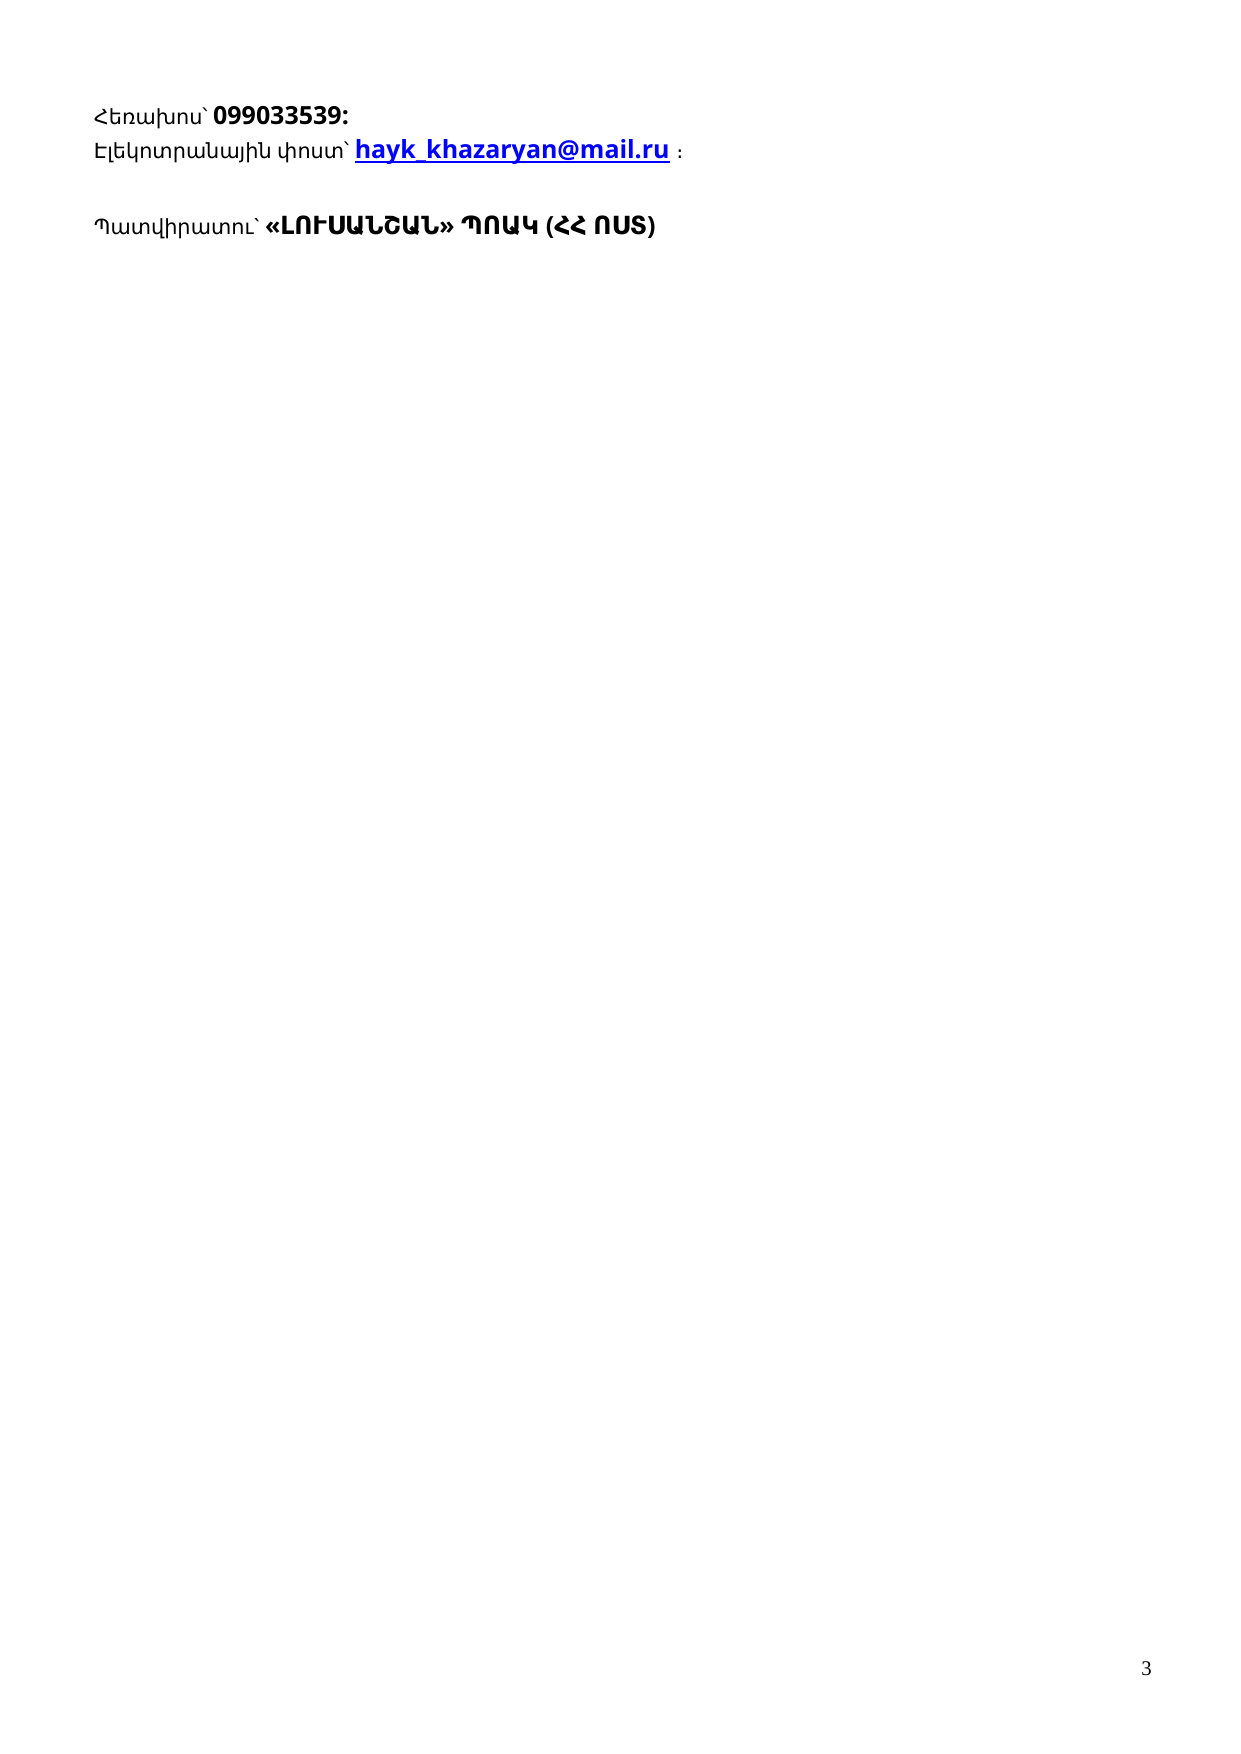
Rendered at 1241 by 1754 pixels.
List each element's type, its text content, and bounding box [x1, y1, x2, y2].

text Պատվիրատու` «ԼՈՒՍԱՆՇԱՆ» ՊՈԱԿ (ՀՀ ՈՍՏ) [94, 208, 1152, 242]
text Էլեկոտրանային փոստ՝ hayk_khazaryan@mail.ru ։ [94, 132, 1152, 166]
text Հեռախոս՝ 099033539: [94, 98, 1152, 132]
